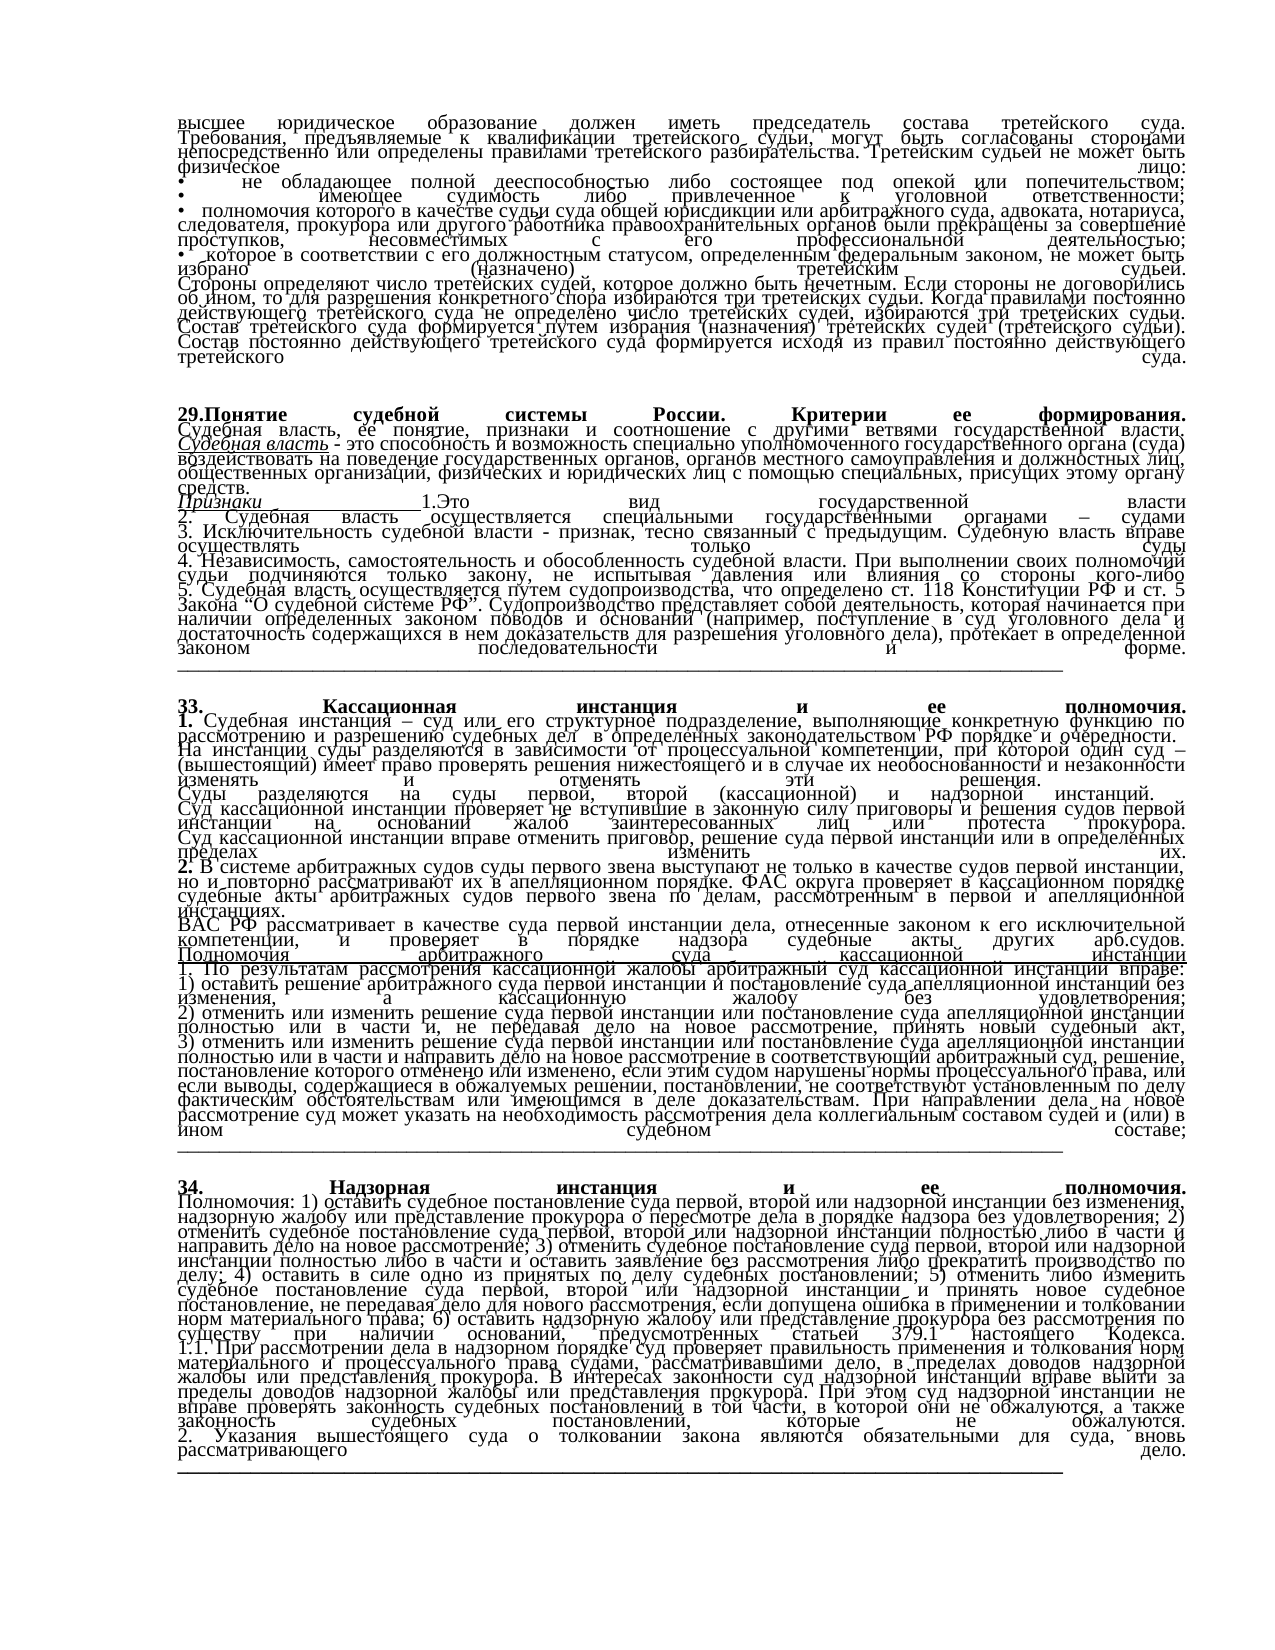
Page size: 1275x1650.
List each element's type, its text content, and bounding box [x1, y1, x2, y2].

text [177, 118, 1186, 962]
